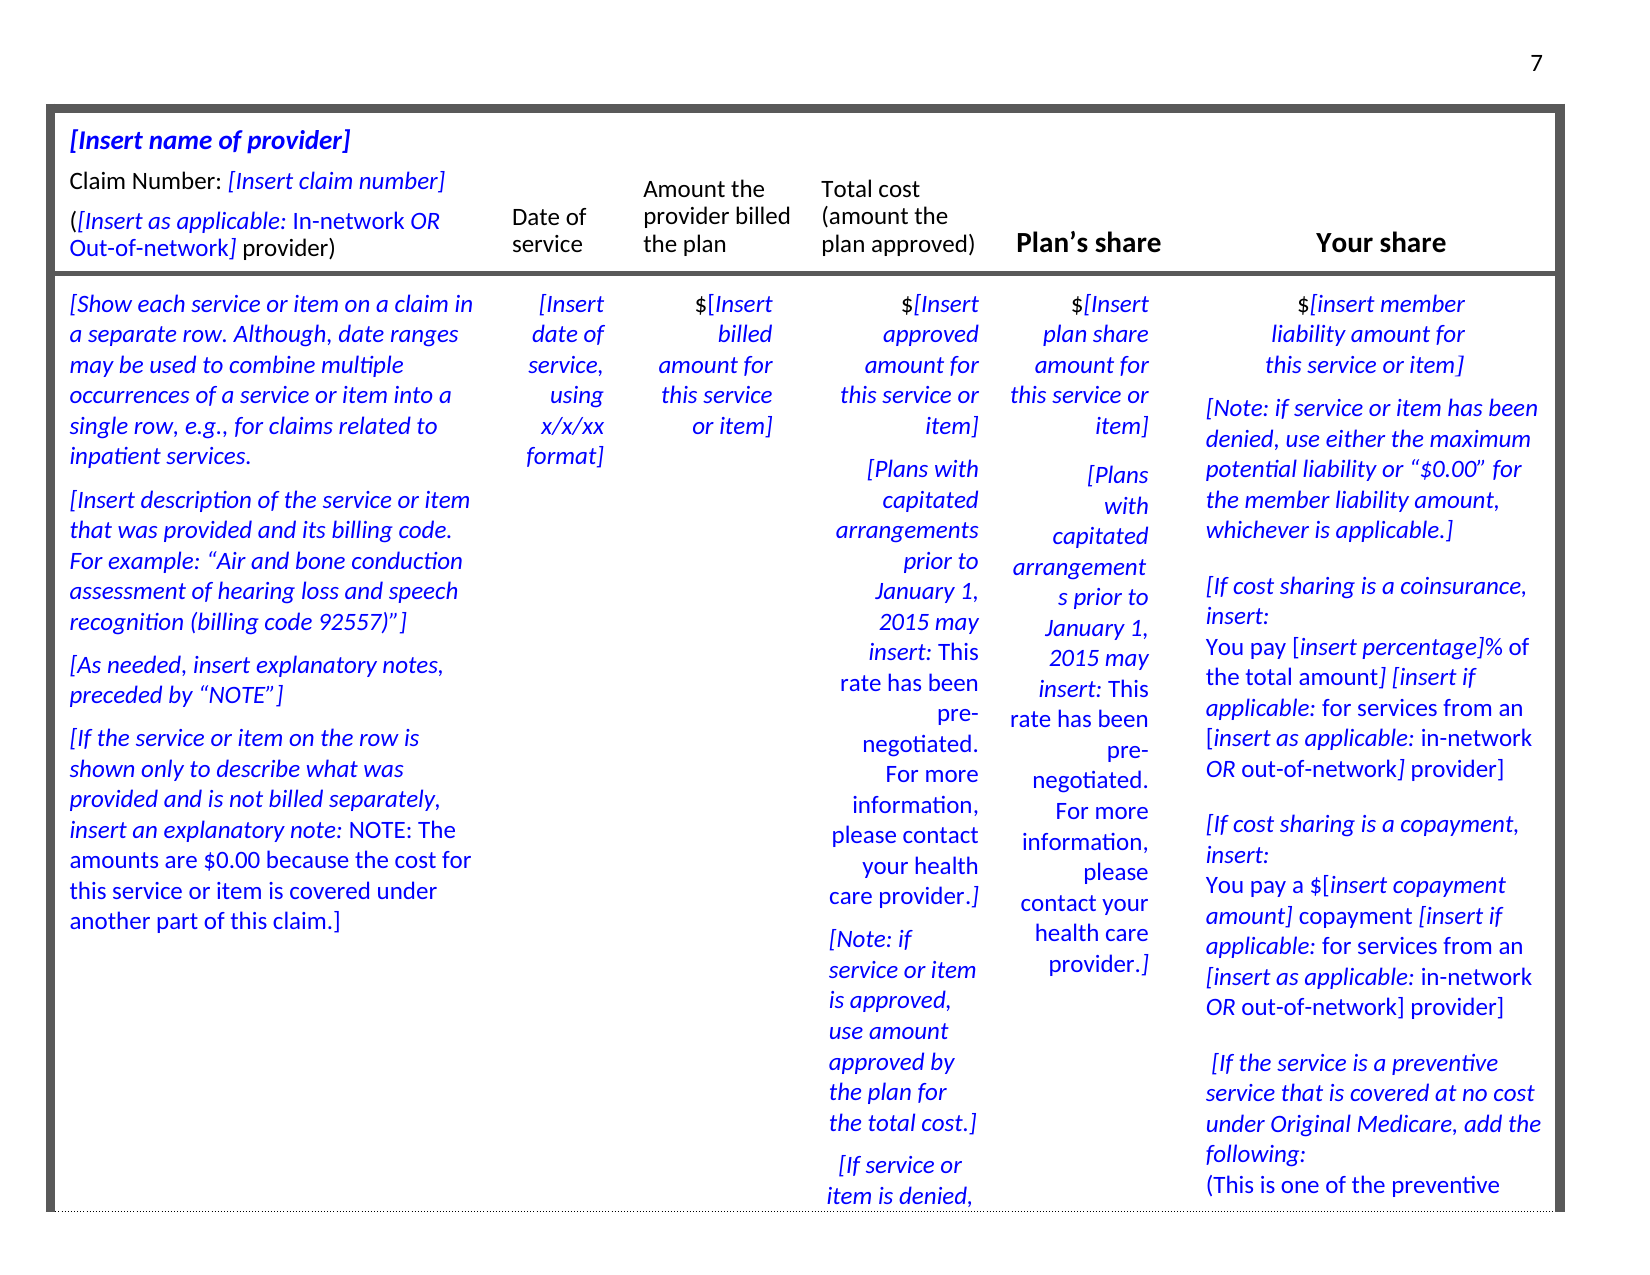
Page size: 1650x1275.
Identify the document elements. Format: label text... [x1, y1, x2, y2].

table_header Amount the provider billed the plan [632, 113, 810, 271]
table_cell $[Insert billed amount for this service or item] [632, 276, 810, 1211]
table_header Date of service [501, 113, 632, 271]
table_header Plan’s share [998, 113, 1194, 271]
table_cell [Insert date of service, using x/x/xx format] [501, 276, 632, 1211]
table_header Total cost (amount the plan approved) [810, 113, 997, 271]
table_header Your share [1194, 113, 1555, 271]
table_header [Insert name of provider] Claim Number: [Insert claim number] ([Insert as applicable: In-network OR Out-of-network] provider) [55, 113, 501, 271]
